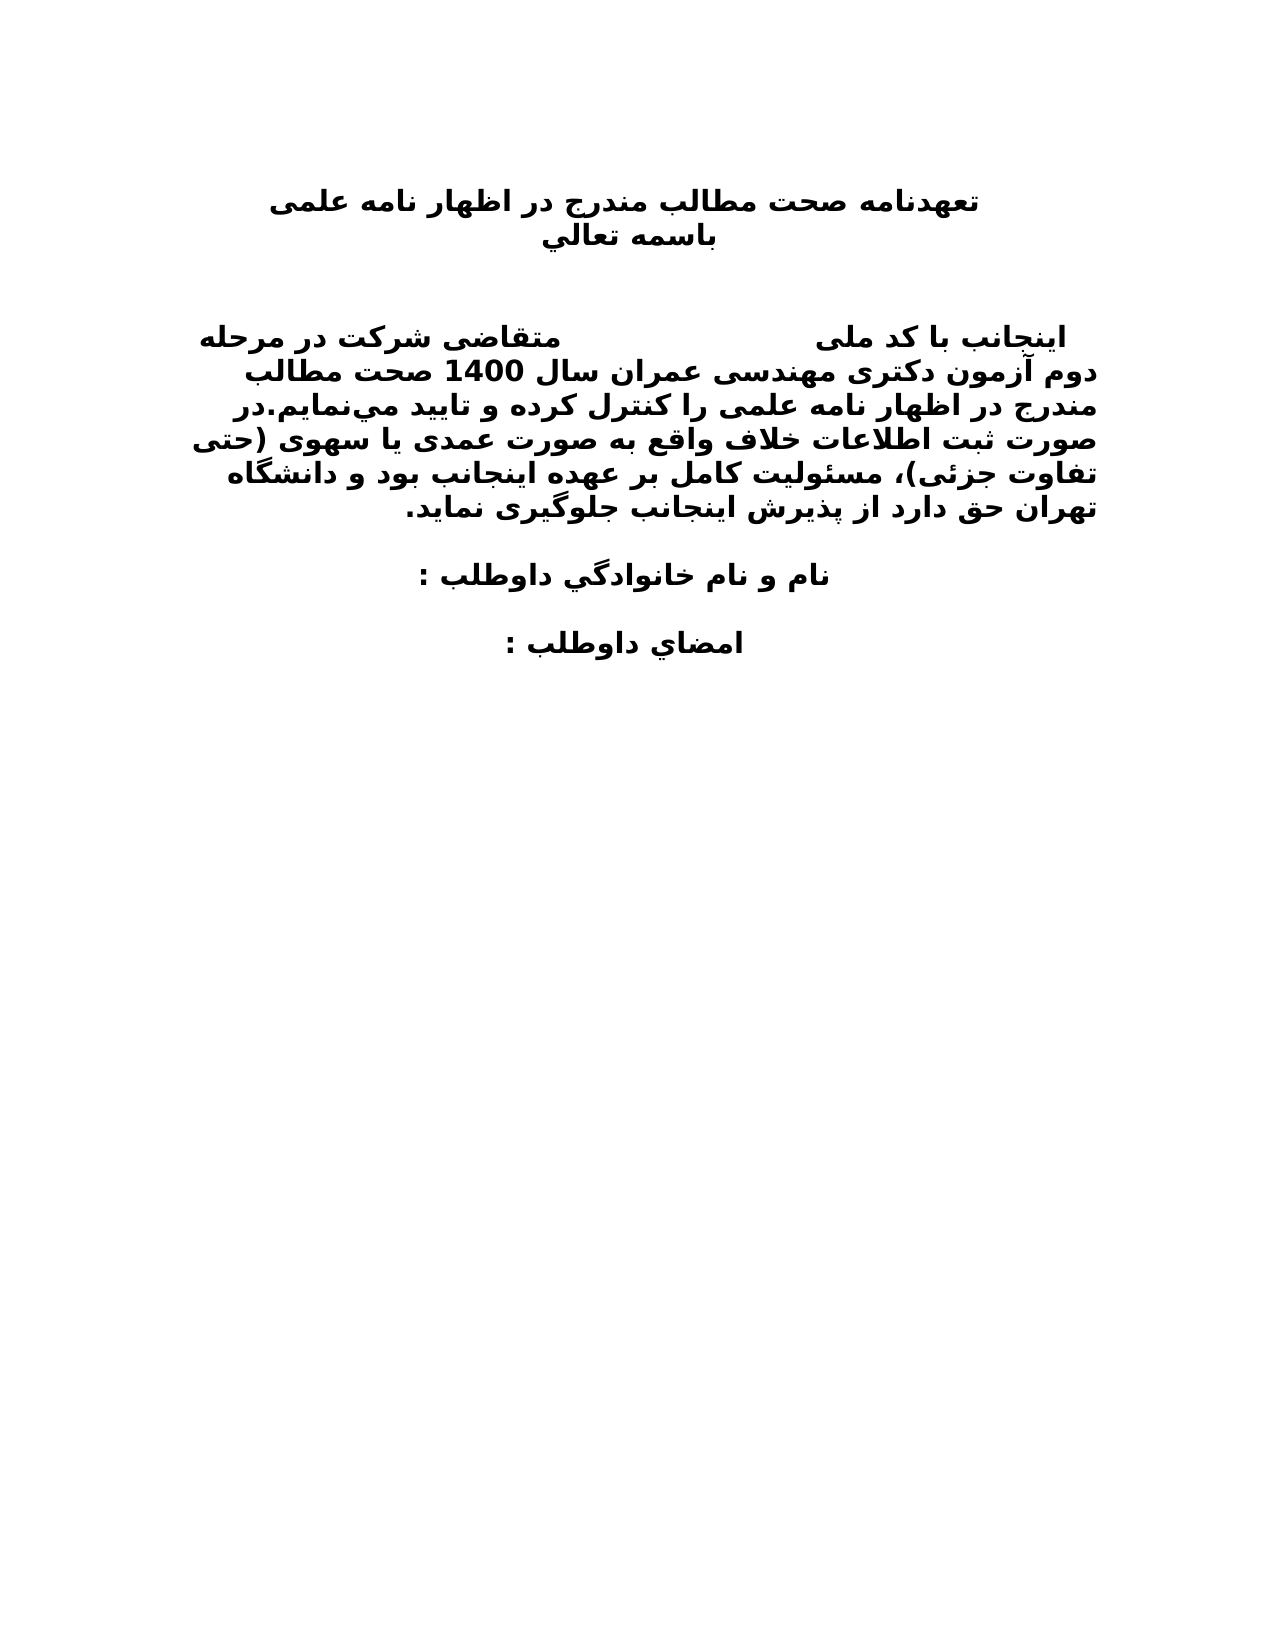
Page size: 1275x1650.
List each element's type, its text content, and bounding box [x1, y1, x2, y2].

table_header تعهدنامه صحت مطالب مندرج در اظهار نامه علمی [139, 150, 1110, 218]
table_cell اينجانب با کد ملی متقاضی شرکت در مرحله دوم آزمون دکتری مهندسی عمران سال 1400 صحت مطالب مندرج در اظهار نامه علمی را کنترل کرده و تاييد مي‌نمايم.در صورت ثبت اطلاعات خلاف واقع به صورت عمدی يا سهوی (حتی تفاوت جزئی)، مسئوليت کامل بر عهده اينجانب بود و دانشگاه تهران حق دارد از پذيرش اينجانب جلوگيری نمايد. نام و نام خانوادگي داوطلب : امضاي داوطلب : [139, 286, 1110, 694]
table_cell باسمه تعالي [139, 218, 1110, 286]
